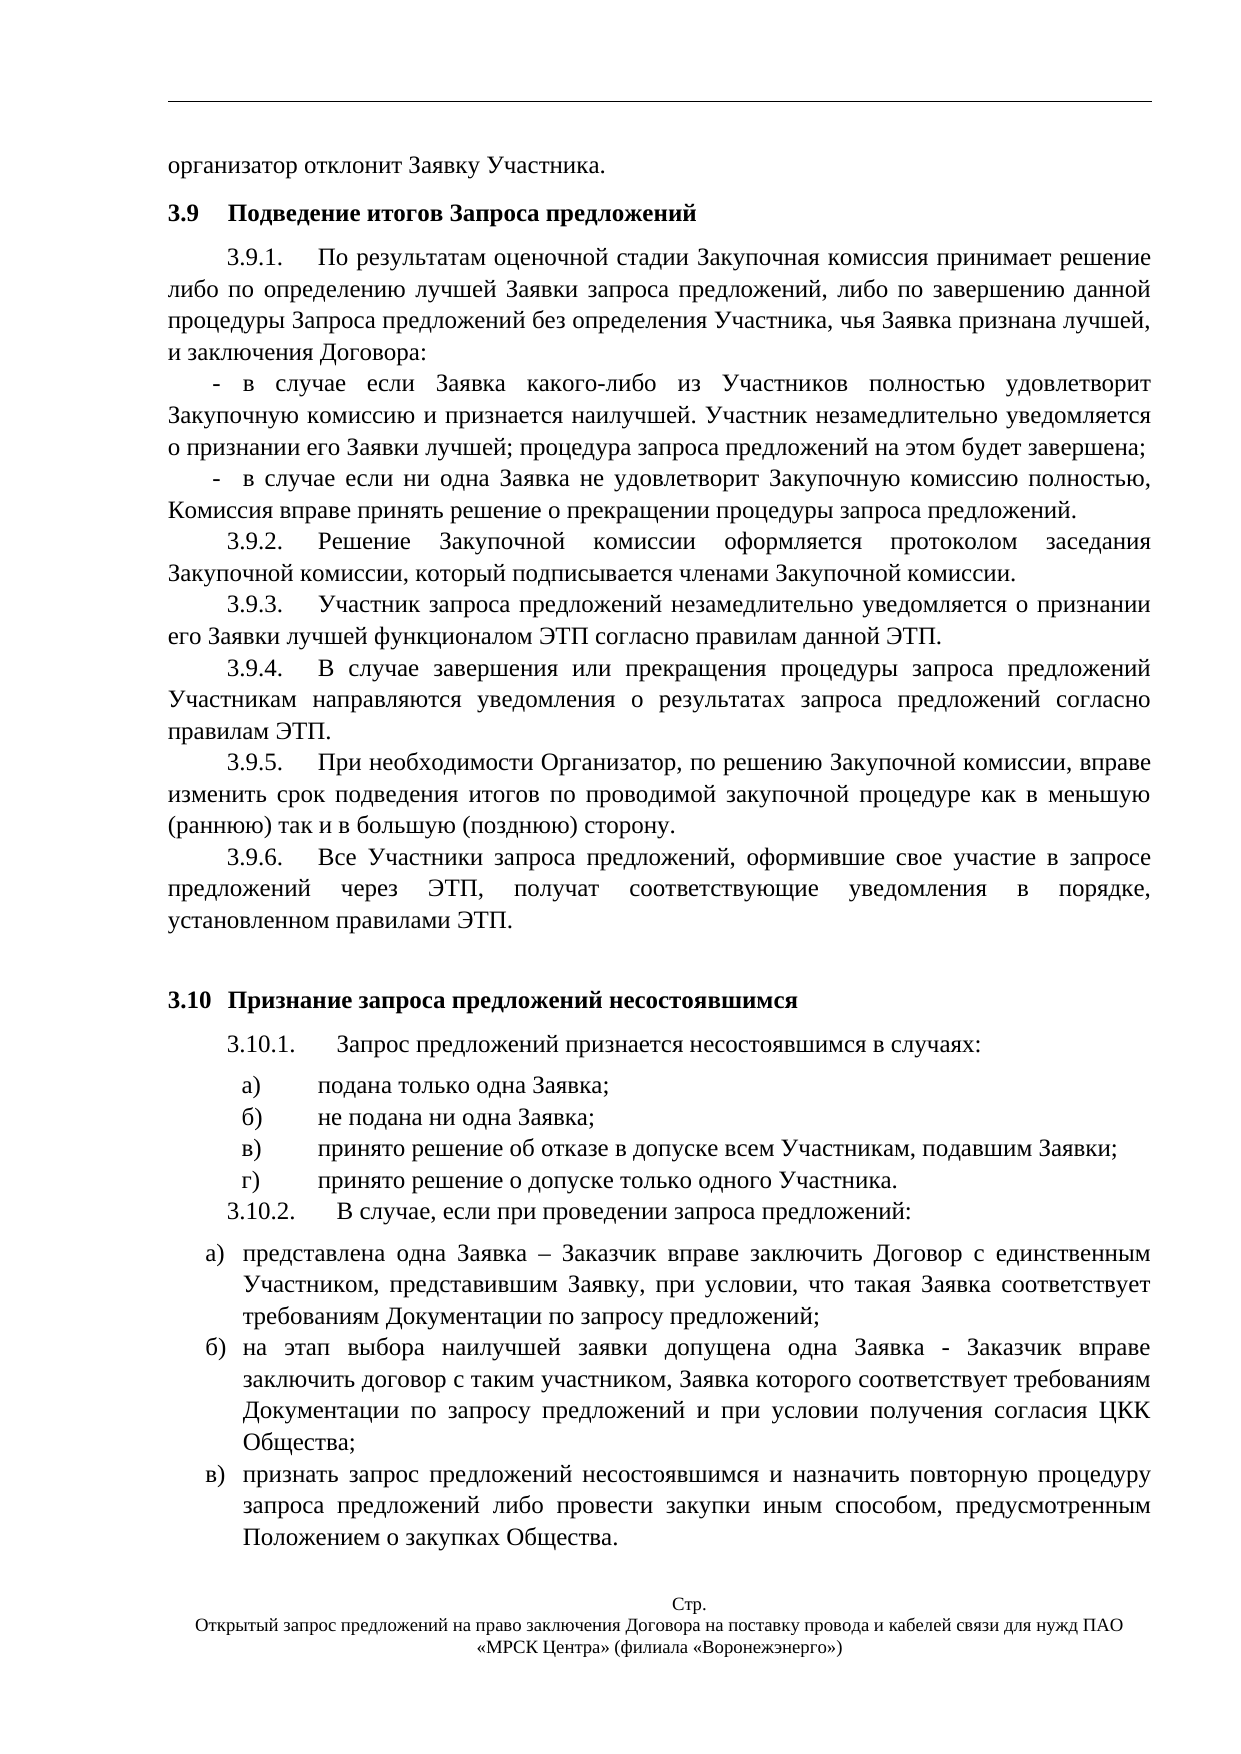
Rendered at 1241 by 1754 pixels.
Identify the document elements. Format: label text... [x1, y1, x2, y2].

list Все Участники запроса предложений, оформившие свое участие в запросе предложений через ЭТП, получат соответствующие уведомления в порядке, установленном правилами ЭТП. [168, 842, 1152, 934]
list В случае завершения или прекращения процедуры запроса предложений Участникам направляются уведомления о результатах запроса предложений согласно правилам ЭТП. [168, 653, 1152, 744]
list представлена одна Заявка – Заказчик вправе заключить Договор с единственным Участником, представившим Заявку, при условии, что такая Заявка соответствует требованиям Документации по запросу предложений; [205, 1238, 1152, 1329]
list принято решение о допуске только одного Участника. [168, 1165, 1152, 1194]
list на этап выбора наилучшей заявки допущена одна Заявка - Заказчик вправе заключить договор с таким участником, Заявка которого соответствует требованиям Документации по запросу предложений и при условии получения согласия ЦКК Общества; [205, 1332, 1152, 1456]
list принято решение об отказе в допуске всем Участникам, подавшим Заявки; [168, 1133, 1152, 1162]
list Решение Закупочной комиссии оформляется протоколом заседания Закупочной комиссии, который подписывается членами Закупочной комиссии. [168, 526, 1152, 587]
list В случае, если при проведении запроса предложений: [168, 1196, 1152, 1225]
list не подана ни одна Заявка; [168, 1102, 1152, 1131]
list признать запрос предложений несостоявшимся и назначить повторную процедуру запроса предложений либо провести закупки иным способом, предусмотренным Положением о закупках Общества. [205, 1459, 1152, 1551]
list в случае если Заявка какого-либо из Участников полностью удовлетворит Закупочную комиссию и признается наилучшей. Участник незамедлительно уведомляется о признании его Заявки лучшей; процедура запроса предложений на этом будет завершена; [168, 368, 1152, 460]
subtitle Признание запроса предложений несостоявшимся [168, 985, 1152, 1014]
list в случае если ни одна Заявка не удовлетворит Закупочную комиссию полностью, Комиссия вправе принять решение о прекращении процедуры запроса предложений. [168, 463, 1152, 523]
subtitle Подведение итогов Запроса предложений [168, 198, 1152, 227]
list По результатам оценочной стадии Закупочная комиссия принимает решение либо по определению лучшей Заявки запроса предложений, либо по завершению данной процедуры Запроса предложений без определения Участника, чья Заявка признана лучшей, и заключения Договора: [168, 242, 1152, 366]
list При необходимости Организатор, по решению Закупочной комиссии, вправе изменить срок подведения итогов по проводимой закупочной процедуре как в меньшую (раннюю) так и в большую (позднюю) сторону. [168, 747, 1152, 839]
list Запрос предложений признается несостоявшимся в случаях: [168, 1029, 1152, 1058]
list подана только одна Заявка; [168, 1070, 1152, 1099]
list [168, 150, 1152, 179]
list Участник запроса предложений незамедлительно уведомляется о признании его Заявки лучшей функционалом ЭТП согласно правилам данной ЭТП. [168, 589, 1152, 650]
